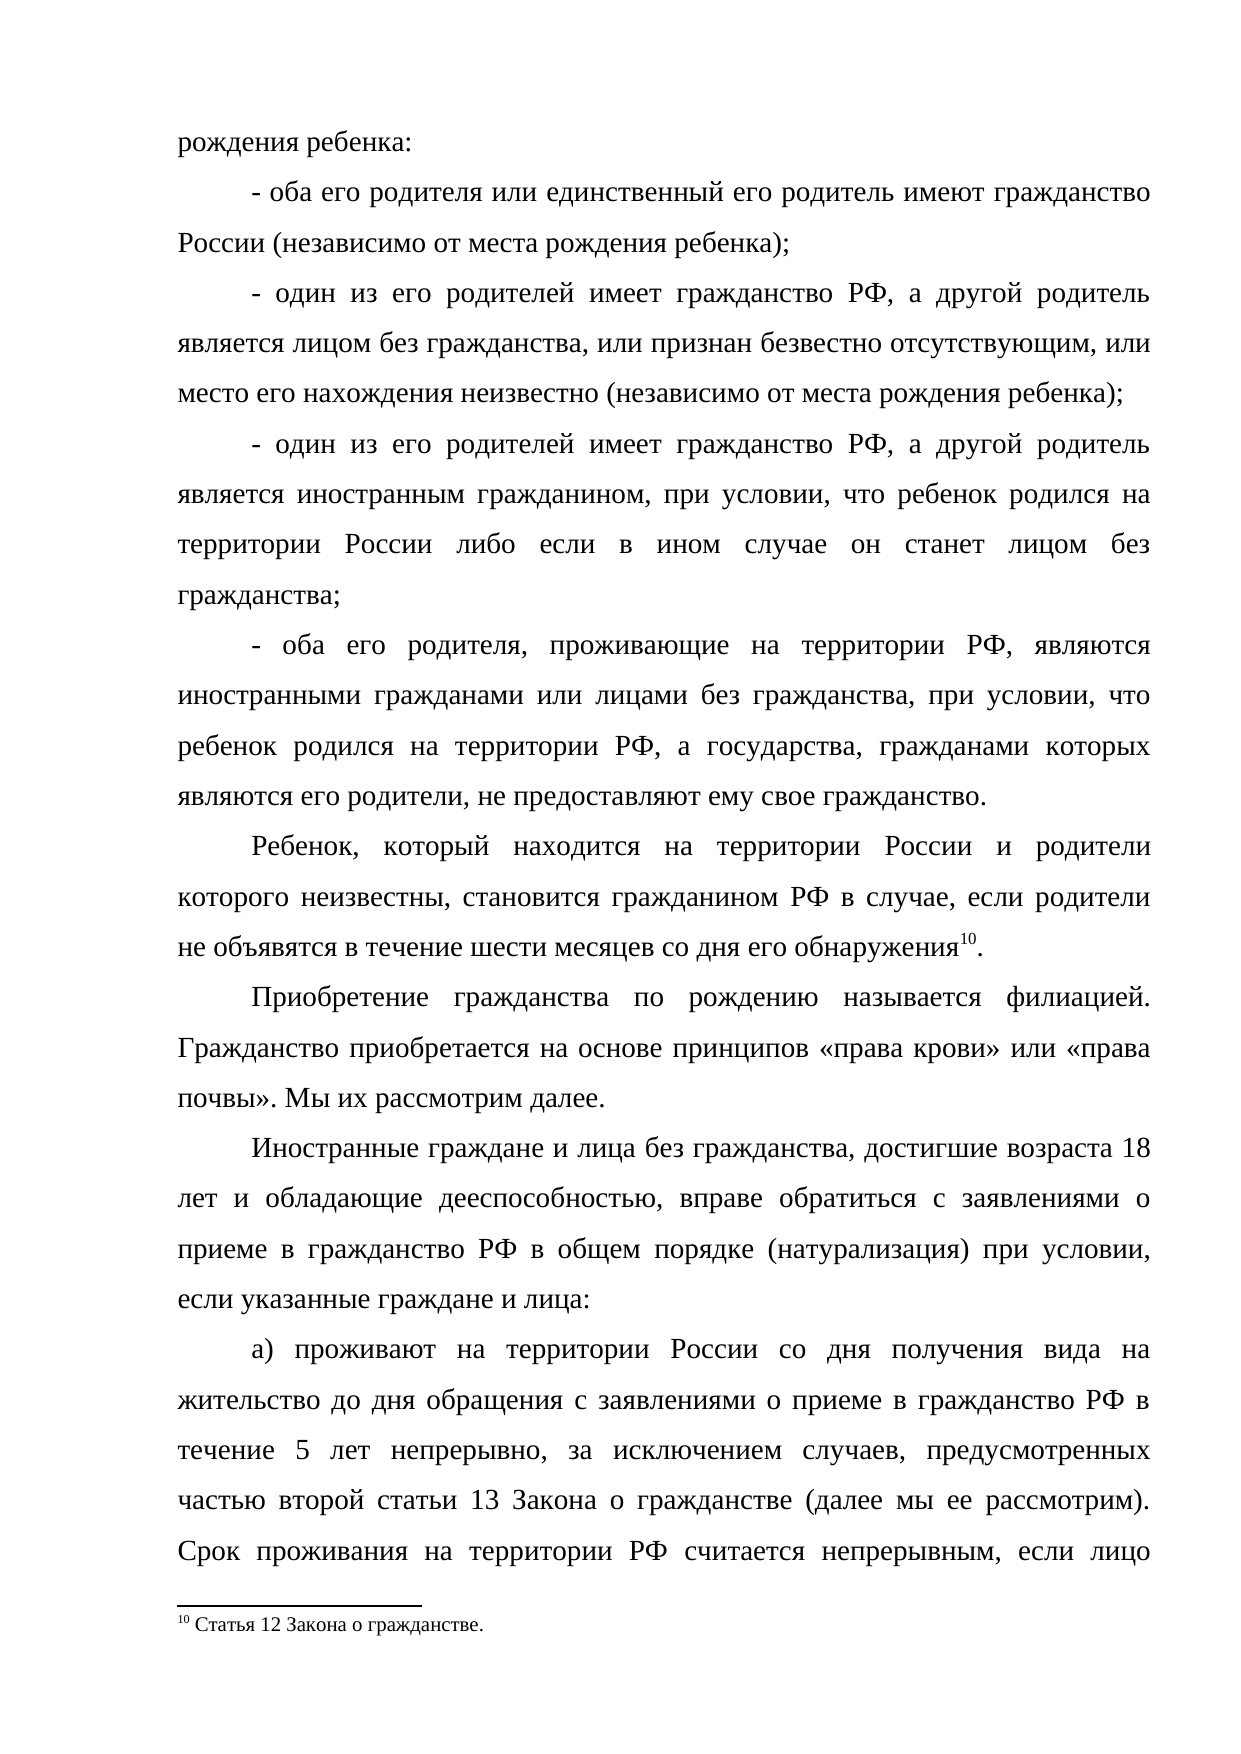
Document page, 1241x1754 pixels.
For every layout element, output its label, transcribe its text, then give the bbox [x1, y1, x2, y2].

text Приобретение гражданства по рождению называется филиацией. Гражданство приобретается на основе принципов «права крови» или «права почвы». Мы их рассмотрим далее. [177, 979, 1152, 1113]
text Иностранные граждане и лица без гражданства, достигшие возраста 18 лет и обладающие дееспособностью, вправе обратиться с заявлениями о приеме в гражданство РФ в общем порядке (натурализация) при условии, если указанные граждане и лица: [177, 1130, 1152, 1315]
text Ребенок, который находится на территории России и родители которого неизвестны, становится гражданином РФ в случае, если родители не объявятся в течение шести месяцев со дня его обнаружения. [177, 828, 1152, 963]
text - один из его родителей имеет гражданство РФ, а другой родитель является иностранным гражданином, при условии, что ребенок родился на территории России либо если в ином случае он станет лицом без гражданства; [177, 426, 1152, 610]
text - оба его родителя, проживающие на территории РФ, являются иностранными гражданами или лицами без гражданства, при условии, что ребенок родился на территории РФ, а государства, гражданами которых являются его родители, не предоставляют ему свое гражданство. [177, 627, 1152, 812]
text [177, 124, 1152, 158]
text - оба его родителя или единственный его родитель имеют гражданство России (независимо от места рождения ребенка); [177, 174, 1152, 258]
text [177, 1332, 1152, 1566]
text - один из его родителей имеет гражданство РФ, а другой родитель является лицом без гражданства, или признан безвестно отсутствующим, или место его нахождения неизвестно (независимо от места рождения ребенка); [177, 275, 1152, 409]
